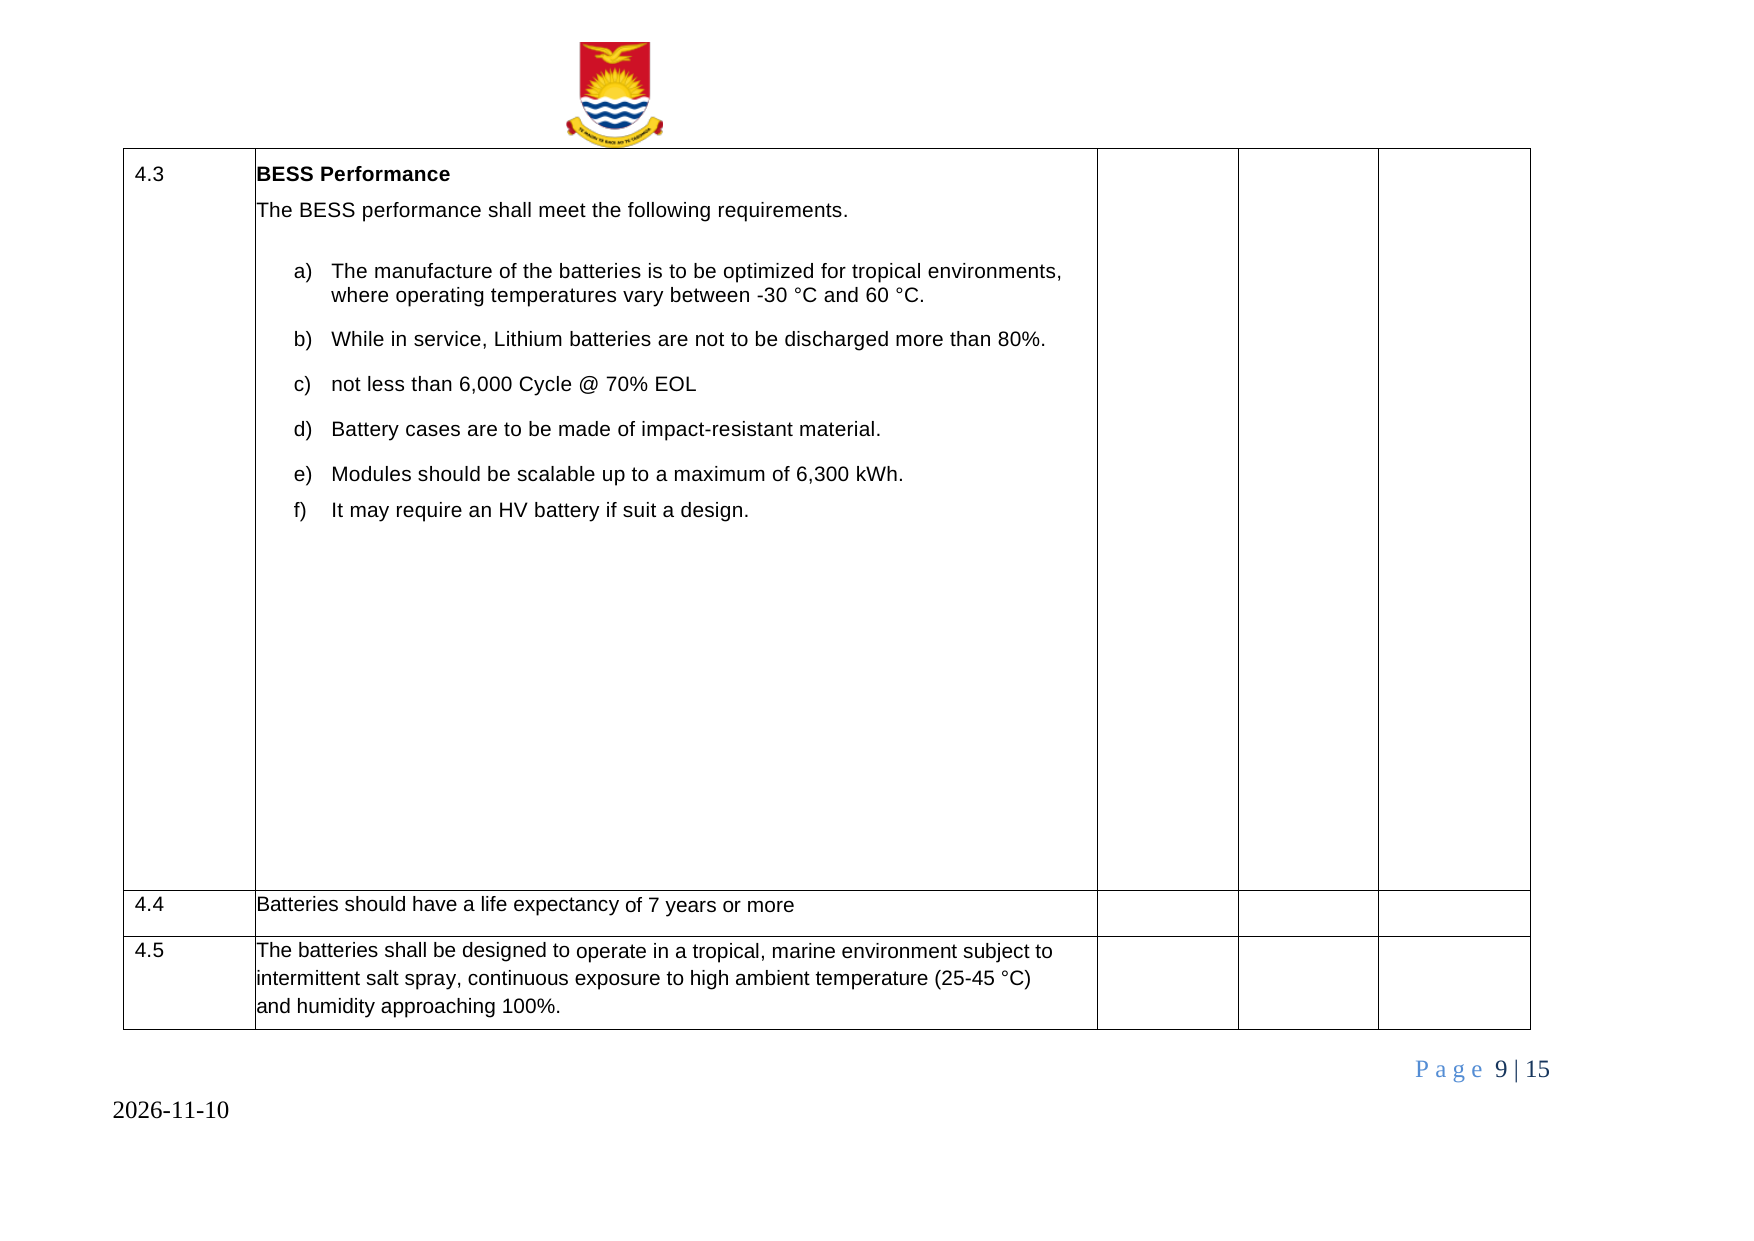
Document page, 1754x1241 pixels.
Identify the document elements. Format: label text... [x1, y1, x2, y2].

table_cell [1239, 149, 1378, 890]
table_cell [1379, 937, 1530, 1029]
picture [566, 42, 663, 148]
table_cell 4.4 [124, 891, 255, 936]
table_cell 4.3 [124, 149, 255, 890]
table_cell [1098, 937, 1238, 1029]
table_cell BESS Performance The BESS performance shall meet the following requirements. The manufacture of the batteries is to be optimized for tropical environments, where operating temperatures vary between -30 °C and 60 °C. While in service, Lithium batteries are not to be discharged more than 80%. not less than 6,000 Cycle @ 70% EOL Battery cases are to be made of impact-resistant material. Modules should be scalable up to a maximum of 6,300 kWh. It may require an HV battery if suit a design. [256, 149, 1097, 890]
table_cell [1379, 891, 1530, 936]
table_cell [1239, 891, 1378, 936]
table_cell [1379, 149, 1530, 890]
table_cell Batteries should have a life expectancy of 7 years or more [256, 891, 1097, 936]
table_cell [1239, 937, 1378, 1029]
table_cell The batteries shall be designed to operate in a tropical, marine environment subject to intermittent salt spray, continuous exposure to high ambient temperature (25-45 °C) and humidity approaching 100%. [256, 937, 1097, 1029]
table_cell 4.5 [124, 937, 255, 1029]
table_cell [1098, 149, 1238, 890]
table_cell [1098, 891, 1238, 936]
